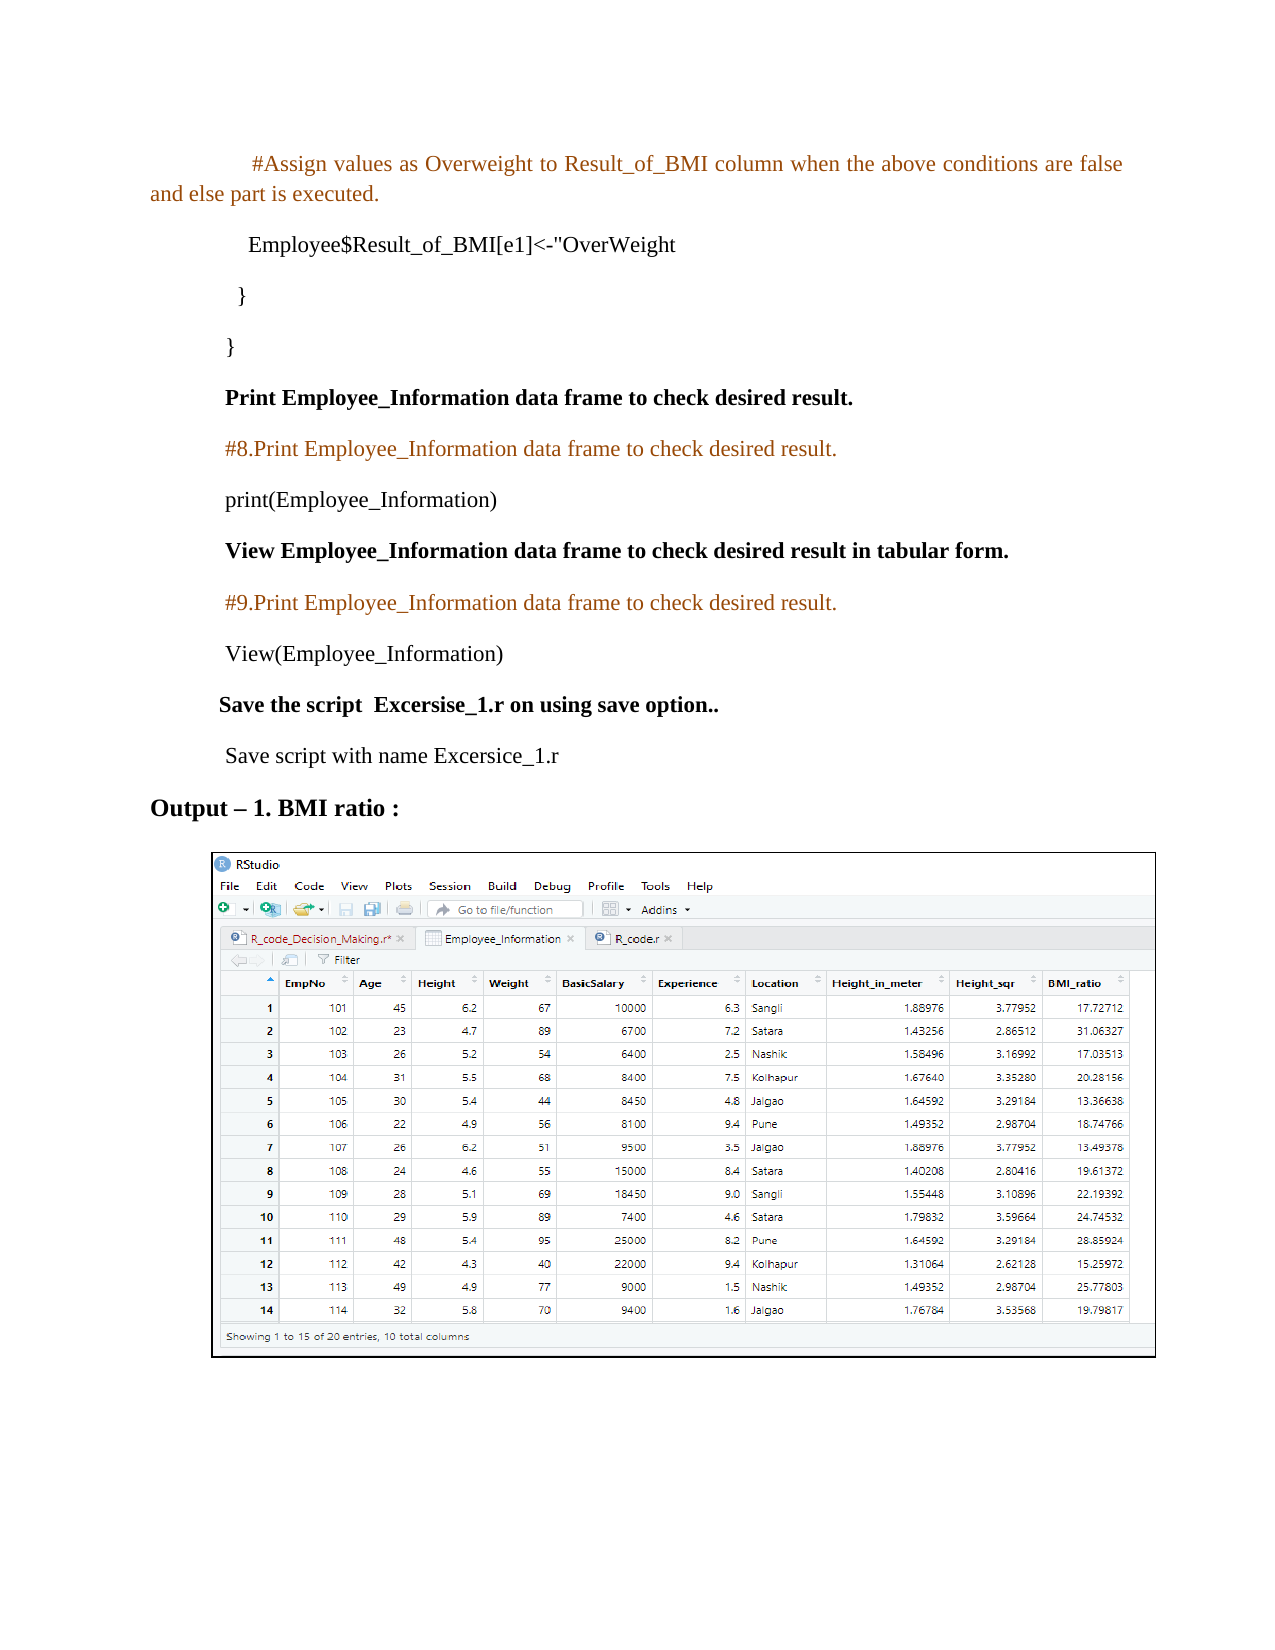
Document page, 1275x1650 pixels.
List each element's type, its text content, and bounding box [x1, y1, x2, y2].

text View(Employee_Information) [150, 639, 1125, 666]
text Print Employee_Information data frame to check desired result. [150, 384, 1125, 411]
text Employee$Result_of_BMI[e1]<-"OverWeight [150, 231, 1125, 258]
text View Employee_Information data frame to check desired result in tabular form. [150, 537, 1125, 564]
text #9.Print Employee_Information data frame to check desired result. [150, 588, 1125, 615]
text Save script with name Excersice_1.r [150, 742, 1125, 768]
text } [150, 282, 1125, 309]
text #8.Print Employee_Information data frame to check desired result. [150, 435, 1125, 462]
text print(Employee_Information) [150, 486, 1125, 513]
picture [213, 853, 1155, 1356]
text Output – 1. BMI ratio : [150, 793, 1125, 821]
text } [150, 333, 1125, 360]
text Save the script Excersise_1.r on using save option.. [150, 691, 1125, 717]
text #Assign values as Overweight to Result_of_BMI column when the above conditions are false and else part is executed. [150, 150, 1125, 207]
